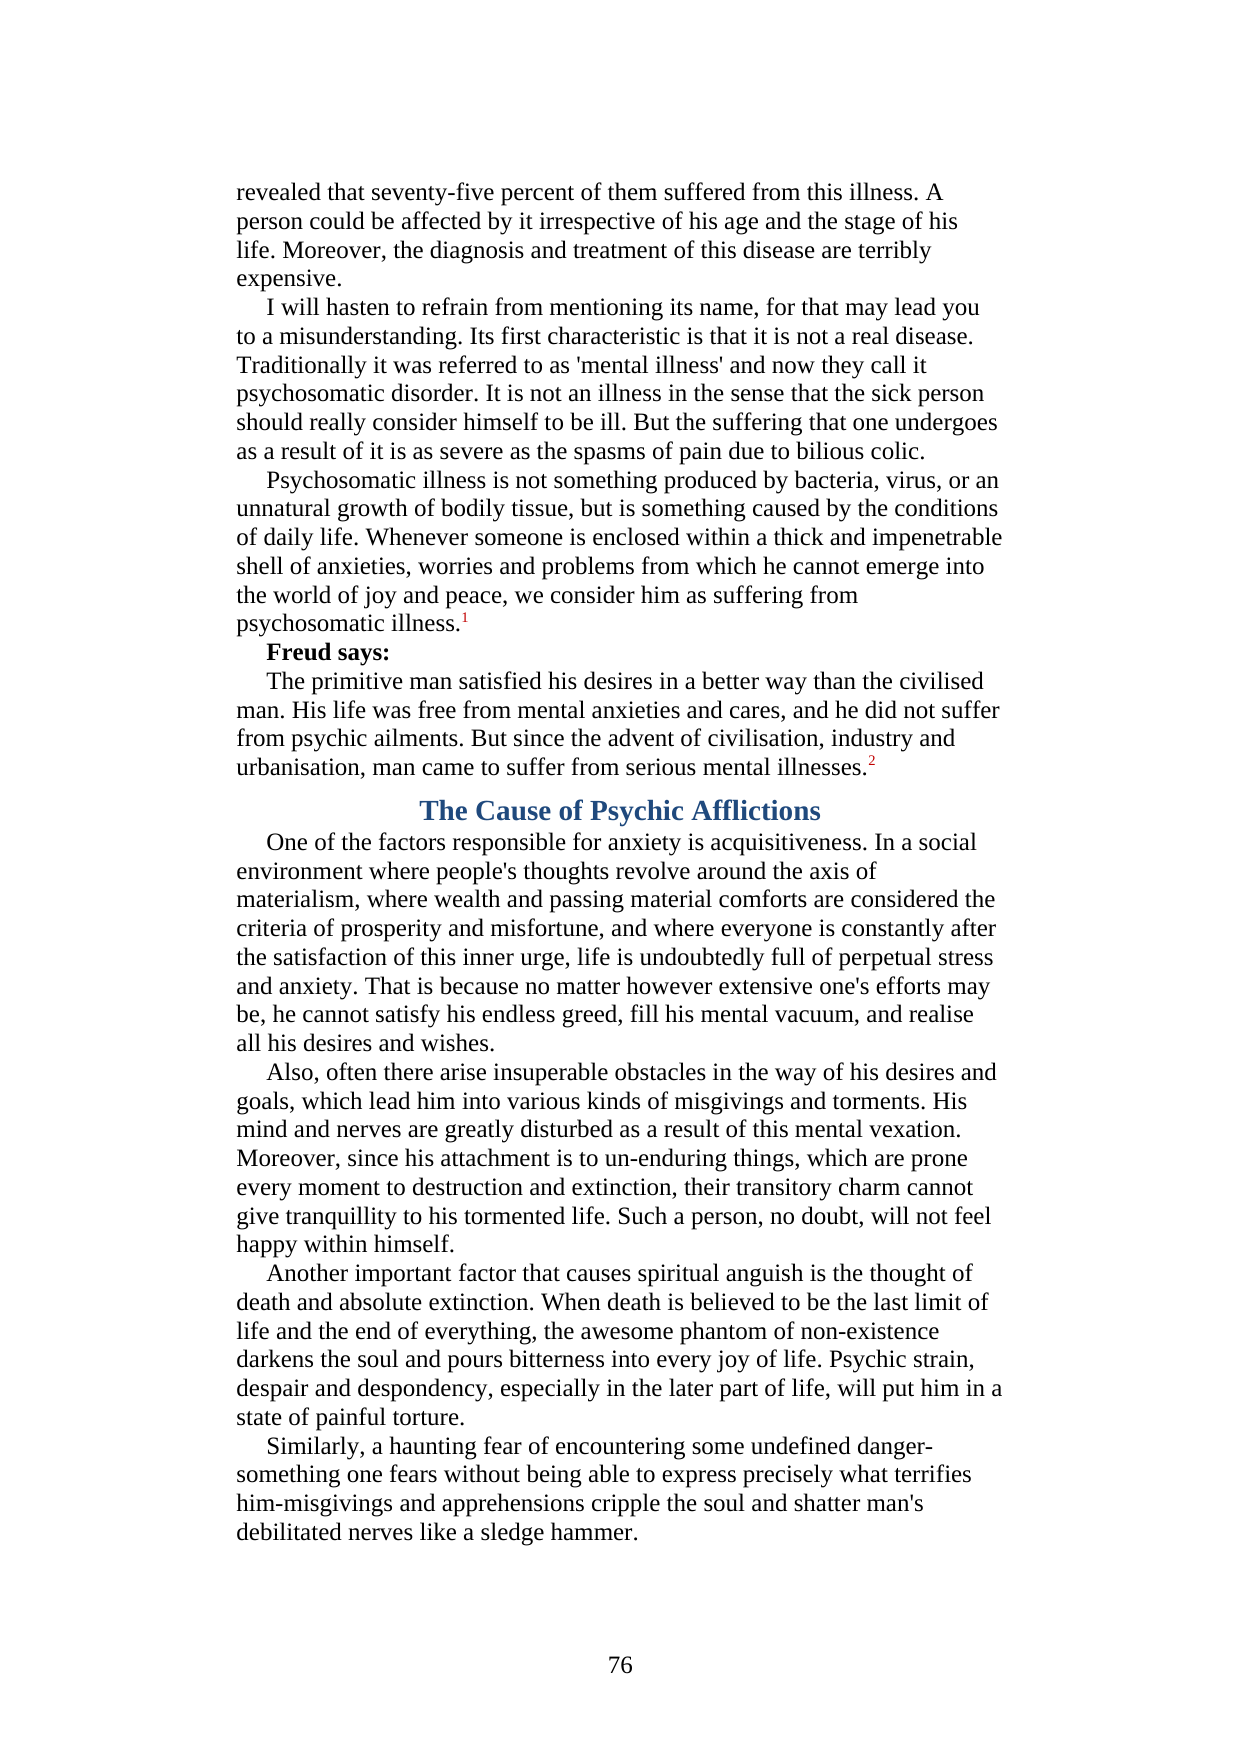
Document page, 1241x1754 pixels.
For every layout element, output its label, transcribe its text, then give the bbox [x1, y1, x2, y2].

text The primitive man satisfied his desires in a better way than the civilised man. His life was free from mental anxieties and cares, and he did not suffer from psychic ailments. But since the advent of civilisation, industry and urbanisation, man came to suffer from serious mental illnesses.2 [236, 666, 1004, 781]
subtitle The Cause of Psychic Afflictions [236, 793, 1004, 827]
text Similarly, a haunting fear of encountering some undefined danger-something one fears without being able to express precisely what terrifies him-misgivings and apprehensions cripple the soul and shatter man's debilitated nerves like a sledge hammer. [236, 1431, 1004, 1546]
text Psychosomatic illness is not something produced by bacteria, virus, or an unnatural growth of bodily tissue, but is something caused by the conditions of daily life. Whenever someone is enclosed within a thick and impenetrable shell of anxieties, worries and problems from which he cannot emerge into the world of joy and peace, we consider him as suffering from psychosomatic illness.1 [236, 465, 1004, 637]
text One of the factors responsible for anxiety is acquisitiveness. In a social environment where people's thoughts revolve around the axis of materialism, where wealth and passing material comforts are considered the criteria of prosperity and misfortune, and where everyone is constantly after the satisfaction of this inner urge, life is undoubtedly full of perpetual stress and anxiety. That is because no matter however extensive one's efforts may be, he cannot satisfy his endless greed, fill his mental vacuum, and realise all his desires and wishes. [236, 827, 1004, 1057]
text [236, 177, 1004, 292]
text Freud says: [236, 637, 1004, 666]
text Also, often there arise insuperable obstacles in the way of his desires and goals, which lead him into various kinds of misgivings and torments. His mind and nerves are greatly disturbed as a result of this mental vexation. Moreover, since his attachment is to un-enduring things, which are prone every moment to destruction and extinction, their transitory charm cannot give tranquillity to his tormented life. Such a person, no doubt, will not feel happy within himself. [236, 1057, 1004, 1258]
text I will hasten to refrain from mentioning its name, for that may lead you to a misunderstanding. Its first characteristic is that it is not a real disease. Traditionally it was referred to as 'mental illness' and now they call it psychosomatic disorder. It is not an illness in the sense that the sick person should really consider himself to be ill. But the suffering that one undergoes as a result of it is as severe as the spasms of pain due to bilious colic. [236, 292, 1004, 465]
text Another important factor that causes spiritual anguish is the thought of death and absolute extinction. When death is believed to be the last limit of life and the end of everything, the awesome phantom of non-existence darkens the soul and pours bitterness into every joy of life. Psychic strain, despair and despondency, especially in the later part of life, will put him in a state of painful torture. [236, 1258, 1004, 1431]
